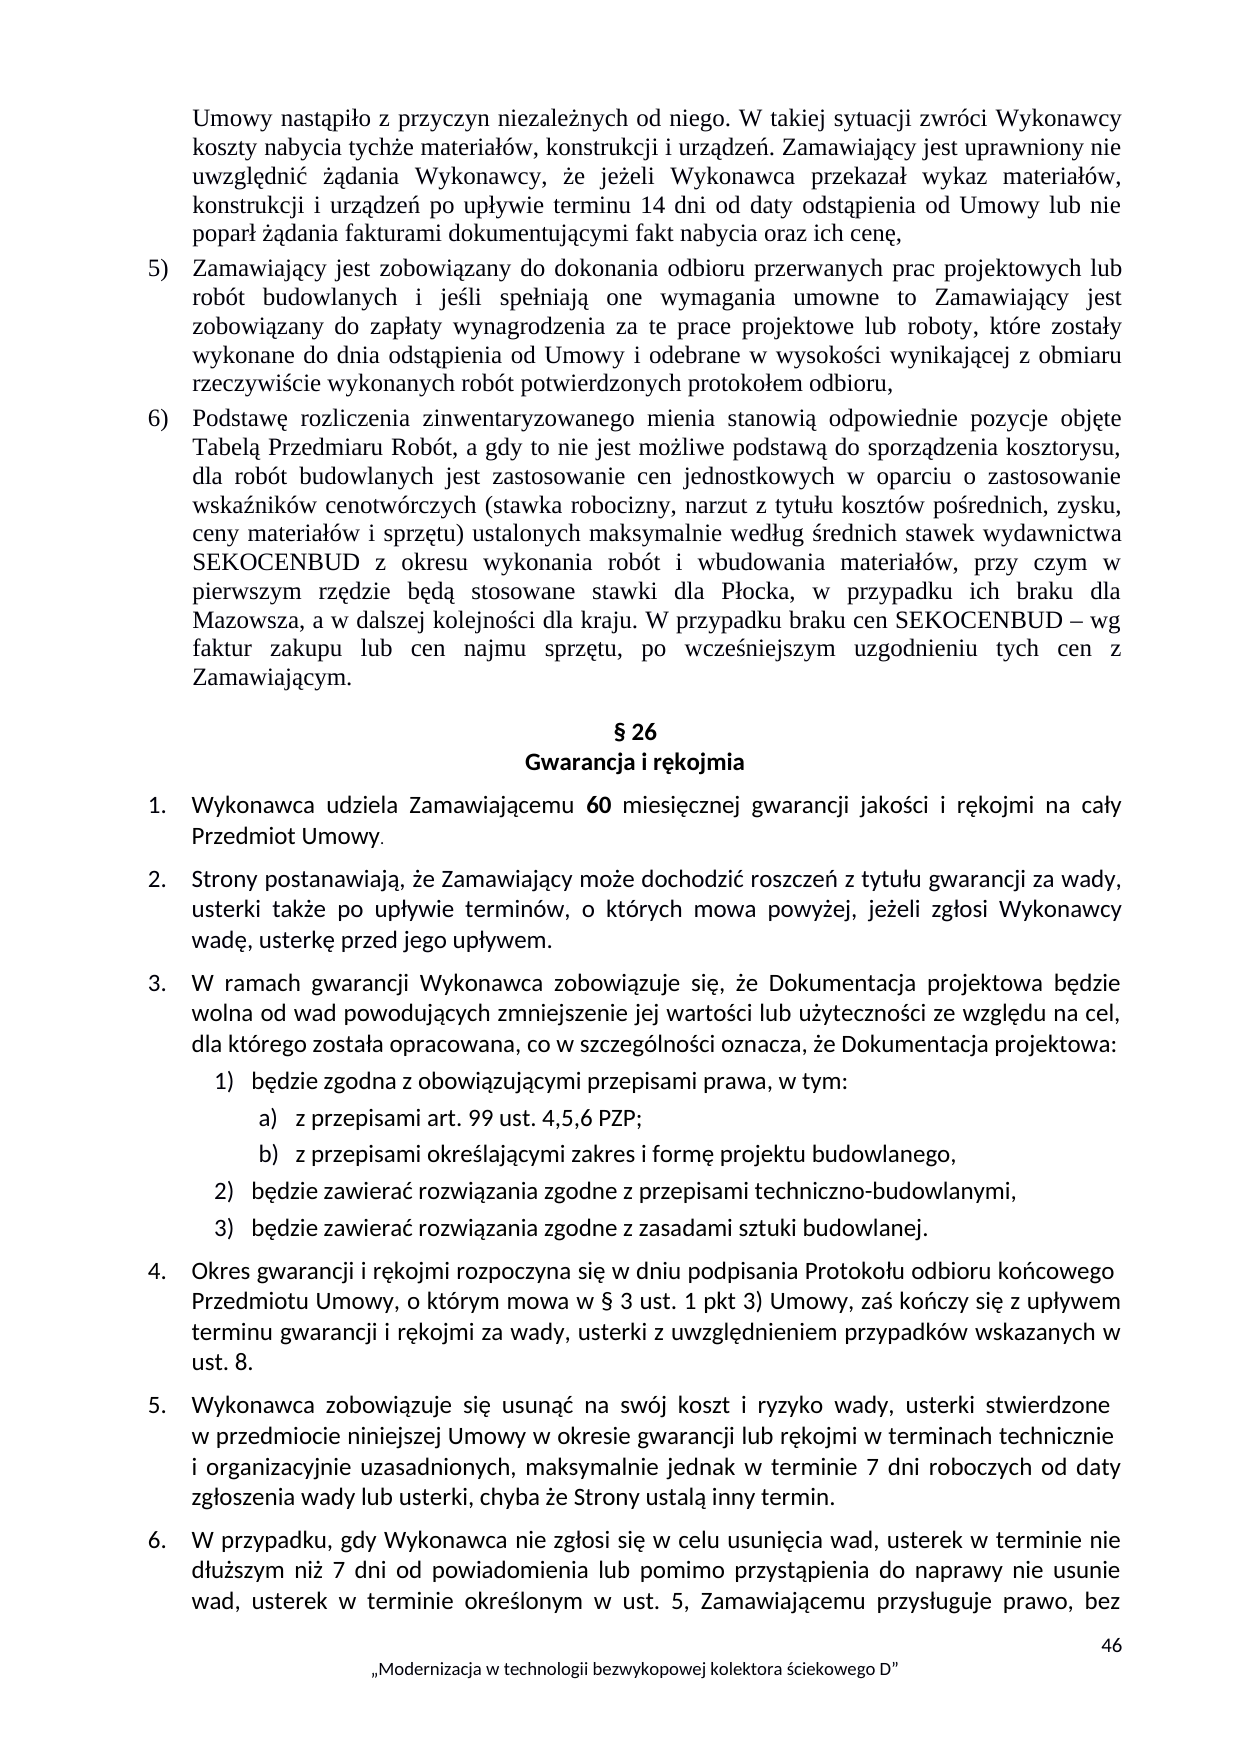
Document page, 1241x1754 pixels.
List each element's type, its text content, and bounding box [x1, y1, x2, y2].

text Gwarancja i rękojmia [148, 746, 1122, 777]
list Okres gwarancji i rękojmi rozpoczyna się w dniu podpisania Protokołu odbioru końcowego Przedmiotu Umowy, o którym mowa w § 3 ust. 1 pkt 3) Umowy, zaś kończy się z upływem terminu gwarancji i rękojmi za wady, usterki z uwzględnieniem przypadków wskazanych w ust. 8. [148, 1255, 1122, 1377]
list Zamawiający jest zobowiązany do dokonania odbioru przerwanych prac projektowych lub robót budowlanych i jeśli spełniają one wymagania umowne to Zamawiający jest zobowiązany do zapłaty wynagrodzenia za te prace projektowe lub roboty, które zostały wykonane do dnia odstąpienia od Umowy i odebrane w wysokości wynikającej z obmiaru rzeczywiście wykonanych robót potwierdzonych protokołem odbioru, [148, 253, 1122, 397]
list z przepisami art. 99 ust. 4,5,6 PZP; [258, 1102, 1122, 1132]
list W ramach gwarancji Wykonawca zobowiązuje się, że Dokumentacja projektowa będzie wolna od wad powodujących zmniejszenie jej wartości lub użyteczności ze względu na cel, dla którego została opracowana, co w szczególności oznacza, że Dokumentacja projektowa: [148, 967, 1122, 1059]
list Strony postanawiają, że Zamawiający może dochodzić roszczeń z tytułu gwarancji za wady, usterki także po upływie terminów, o których mowa powyżej, jeżeli zgłosi Wykonawcy wadę, usterkę przed jego upływem. [148, 863, 1122, 954]
text § 26 [148, 716, 1122, 746]
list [148, 1524, 1122, 1616]
list Wykonawca udziela Zamawiającemu 60 miesięcznej gwarancji jakości i rękojmi na cały Przedmiot Umowy. [148, 789, 1122, 851]
list Podstawę rozliczenia zinwentaryzowanego mienia stanowią odpowiednie pozycje objęte Tabelą Przedmiaru Robót, a gdy to nie jest możliwe podstawą do sporządzenia kosztorysu, dla robót budowlanych jest zastosowanie cen jednostkowych w oparciu o zastosowanie wskaźników cenotwórczych (stawka robocizny, narzut z tytułu kosztów pośrednich, zysku, ceny materiałów i sprzętu) ustalonych maksymalnie według średnich stawek wydawnictwa SEKOCENBUD z okresu wykonania robót i wbudowania materiałów, przy czym w pierwszym rzędzie będą stosowane stawki dla Płocka, w przypadku ich braku dla Mazowsza, a w dalszej kolejności dla kraju. W przypadku braku cen SEKOCENBUD – wg faktur zakupu lub cen najmu sprzętu, po wcześniejszym uzgodnieniu tych cen z Zamawiającym. [148, 403, 1122, 691]
list z przepisami określającymi zakres i formę projektu budowlanego, [258, 1138, 1122, 1169]
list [148, 103, 1122, 247]
list będzie zawierać rozwiązania zgodne z przepisami techniczno-budowlanymi, [214, 1175, 1122, 1206]
list będzie zgodna z obowiązującymi przepisami prawa, w tym: [214, 1065, 1122, 1095]
list będzie zawierać rozwiązania zgodne z zasadami sztuki budowlanej. [214, 1212, 1122, 1242]
list Wykonawca zobowiązuje się usunąć na swój koszt i ryzyko wady, usterki stwierdzone w przedmiocie niniejszej Umowy w okresie gwarancji lub rękojmi w terminach technicznie i organizacyjnie uzasadnionych, maksymalnie jednak w terminie 7 dni roboczych od daty zgłoszenia wady lub usterki, chyba że Strony ustalą inny termin. [148, 1389, 1122, 1512]
